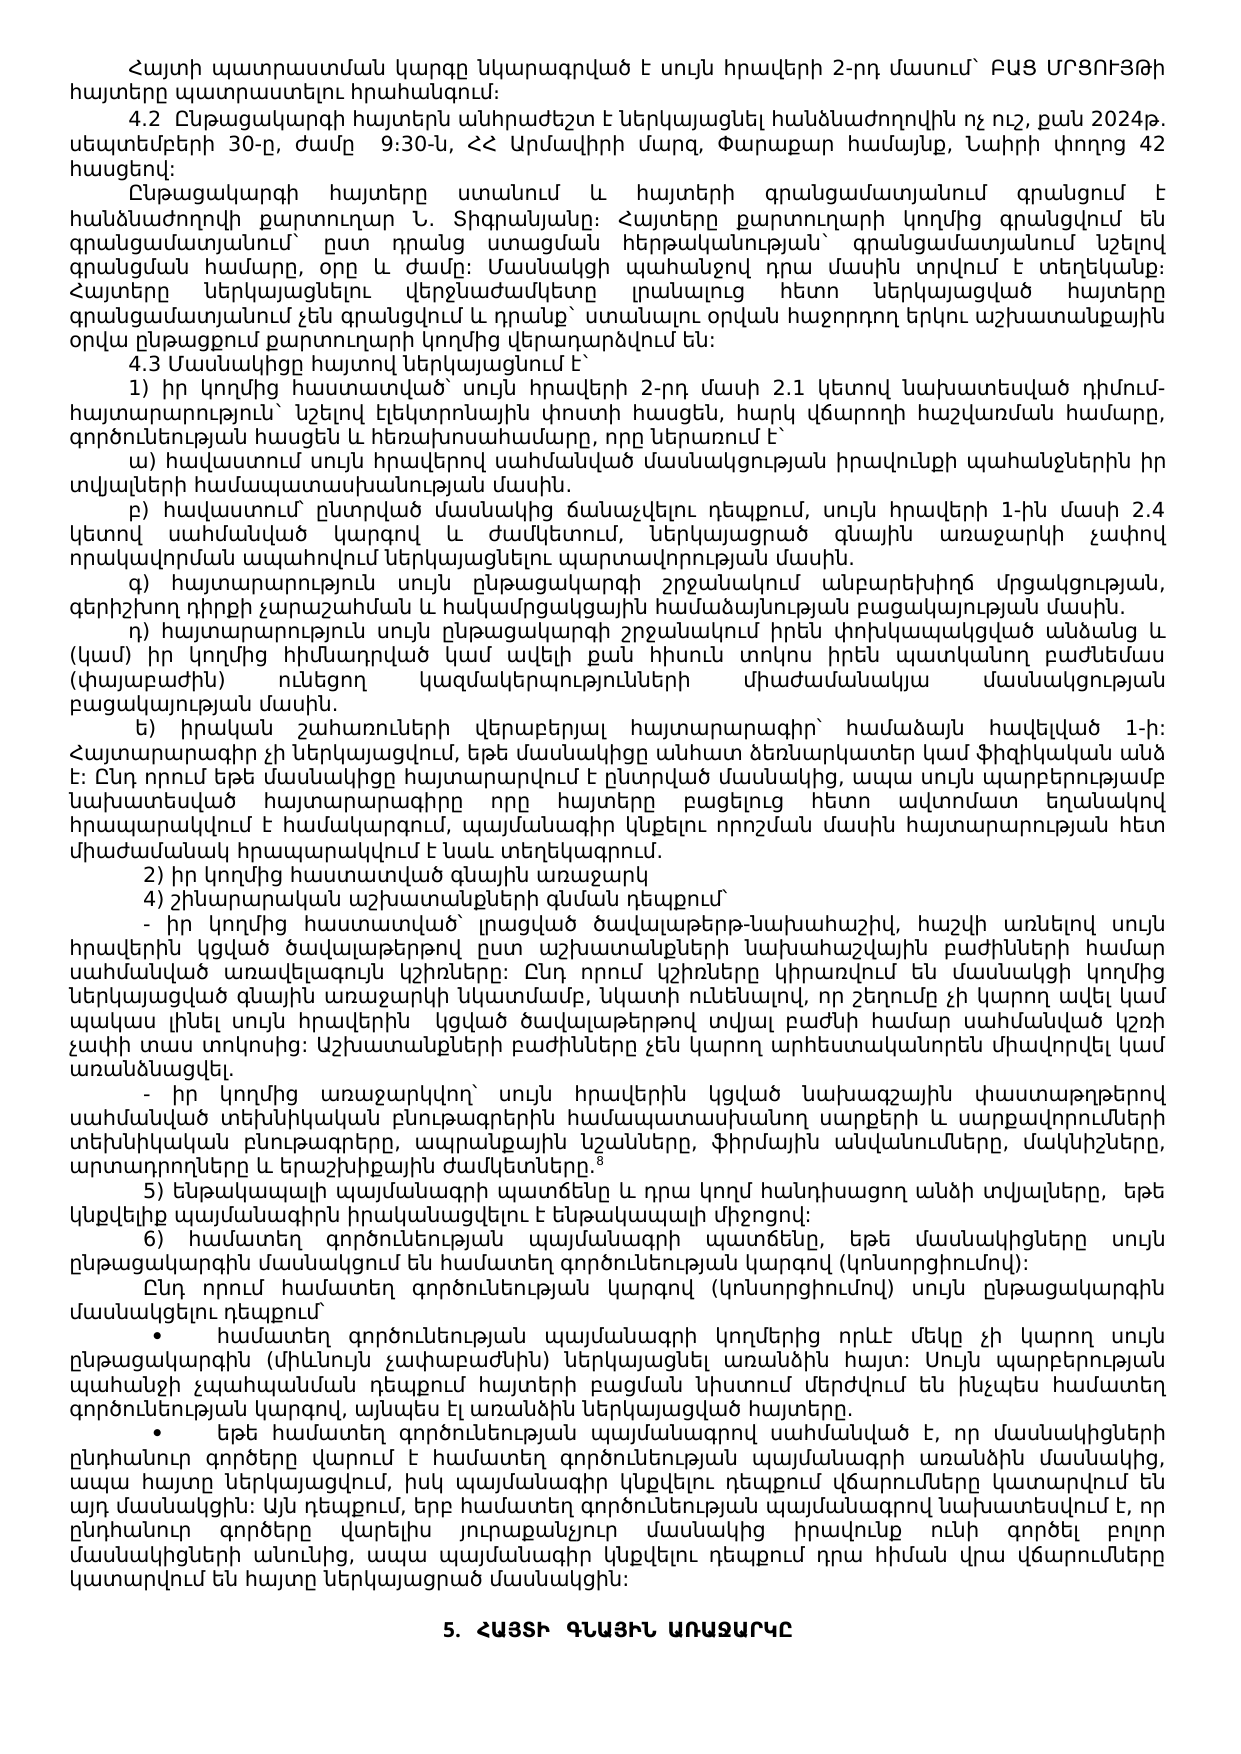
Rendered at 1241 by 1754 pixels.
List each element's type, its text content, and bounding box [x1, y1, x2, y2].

text - իր կողմից հաստատված՝ լրացված ծավալաթերթ-նախահաշիվ, հաշվի առնելով սույն հրավերին կցված ծավալաթերթով ըստ աշխատանքների նախահաշվային բաժինների համար սահմանված առավելագույն կշիռները: Ընդ որում կշիռները կիրառվում են մասնակցի կողմից ներկայացված գնային առաջարկի նկատմամբ, նկատի ունենալով, որ շեղումը չի կարող ավել կամ պակաս լինել սույն հրավերին կցված ծավալաթերթով տվյալ բաժնի համար սահմանված կշռի չափի տաս տոկոսից: Աշխատանքների բաժինները չեն կարող արհեստականորեն միավորվել կամ առանձնացվել. [69, 912, 1167, 1082]
list եթե համատեղ գործունեության պայմանագրով սահմանված է, որ մասնակիցների ընդհանուր գործերը վարում է համատեղ գործունեության պայմանագրի առանձին մասնակից, ապա հայտը ներկայացվում, իսկ պայմանագիր կնքվելու դեպքում վճարումները կատարվում են այդ մասնակցին: Այն դեպքում, երբ համատեղ գործունեության պայմանագրով նախատեսվում է, որ ընդհանուր գործերը վարելիս յուրաքանչյուր մասնակից իրավունք ունի գործել բոլոր մասնակիցների անունից, ապա պայմանագիր կնքվելու դեպքում դրա հիման վրա վճարումները կատարվում են հայտը ներկայացրած մասնակցին: [69, 1421, 1167, 1591]
text դ) հայտարարություն սույն ընթացակարգի շրջանակում իրեն փոխկապակցված անձանց և (կամ) իր կողմից հիմնադրված կամ ավելի քան հիսուն տոկոս իրեն պատկանող բաժնեմաս (փայաբաժին) ունեցող կազմակերպությունների միաժամանակյա մասնակցության բացակայության մասին. [69, 619, 1167, 716]
text 4.3 Մասնակիցը հայտով ներկայացնում է` [69, 352, 1167, 376]
text - իր կողմից առաջարկվող՝ սույն հրավերին կցված նախագշային փաստաթղթերով սահմանված տեխնիկական բնութագրերին համապատասխանող սարքերի և սարքավորումների տեխնիկական բնութագրերը, ապրանքային նշանները, ֆիրմային անվանումները, մակնիշները, արտադրողները և երաշխիքային ժամկետները.8 [69, 1082, 1167, 1179]
text 4.2 Ընթացակարգի հայտերն անհրաժեշտ է ներկայացնել հանձնաժողովին ոչ ուշ, քան 2024թ․ սեպտեմբերի 30-ը, ժամը 9։30-ն, ՀՀ Արմավիրի մարզ, Փարաքար համայնք, Նաիրի փողոց 42 հասցեով: [69, 104, 1167, 181]
text Ընդ որում համատեղ գործունեության կարգով (կոնսորցիումով) սույն ընթացակարգին մասնակցելու դեպքում՝ [69, 1276, 1167, 1324]
text 4) շինարարական աշխատանքների գնման դեպքում՝ [69, 887, 1167, 912]
text ա) հավաստում սույն հրավերով սահմանված մասնակցության իրավունքի պահանջներին իր տվյալների համապատասխանության մասին. [69, 449, 1167, 498]
text 5. ՀԱՅՏԻ ԳՆԱՅԻՆ ԱՌԱՋԱՐԿԸ [69, 1616, 1167, 1644]
text ե) իրական շահառուների վերաբերյալ հայտարարագիր՝ համաձայն հավելված 1-ի: Հայտարարագիր չի ներկայացվում, եթե մասնակիցը անհատ ձեռնարկատեր կամ ֆիզիկական անձ է: Ընդ որում եթե մասնակիցը հայտարարվում է ընտրված մասնակից, ապա սույն պարբերությամբ նախատեսված հայտարարագիրը որը հայտերը բացելուց հետո ավտոմատ եղանակով հրապարակվում է համակարգում, պայմանագիր կնքելու որոշման մասին հայտարարության հետ միաժամանակ հրապարակվում է նաև տեղեկագրում․ [69, 716, 1167, 863]
text բ) հավաստում՝ ընտրված մասնակից ճանաչվելու դեպքում, սույն հրավերի 1-ին մասի 2.4 կետով սահմանված կարգով և ժամկետում, ներկայացրած գնային առաջարկի չափով որակավորման ապահովում ներկայացնելու պարտավորության մասին. [69, 498, 1167, 571]
text 6) համատեղ գործունեության պայմանագրի պատճենը, եթե մասնակիցները սույն ընթացակարգին մասնակցում են համատեղ գործունեության կարգով (կոնսորցիումով): [69, 1227, 1167, 1276]
text 2) իր կողմից հաստատված գնային առաջարկ [69, 863, 1167, 887]
text Հայտի պատրաստման կարգը նկարագրված է սույն հրավերի 2-րդ մասում` ԲԱՑ ՄՐՑՈՒՅԹի հայտերը պատրաստելու հրահանգում։ [69, 56, 1167, 104]
list համատեղ գործունեության պայմանագրի կողմերից որևէ մեկը չի կարող սույն ընթացակարգին (միևնույն չափաբաժնին) ներկայացնել առանձին հայտ: Սույն պարբերության պահանջի չպահպանման դեպքում հայտերի բացման նիստում մերժվում են ինչպես համատեղ գործունեության կարգով, այնպես էլ առանձին ներկայացված հայտերը. [69, 1324, 1167, 1421]
text 5) ենթակապալի պայմանագրի պատճենը և դրա կողմ հանդիսացող անձի տվյալները, եթե կնքվելիք պայմանագիրն իրականացվելու է ենթակապալի միջոցով: [69, 1179, 1167, 1227]
text Ընթացակարգի հայտերը ստանում և հայտերի գրանցամատյանում գրանցում է հանձնաժողովի քարտուղար Ն․ Տիգրանյանը։ Հայտերը քարտուղարի կողմից գրանցվում են գրանցամատյանում` ըստ դրանց ստացման հերթականության` գրանցամատյանում նշելով գրանցման համարը, օրը և ժամը: Մասնակցի պահանջով դրա մասին տրվում է տեղեկանք։ Հայտերը ներկայացնելու վերջնաժամկետը լրանալուց հետո ներկայացված հայտերը գրանցամատյանում չեն գրանցվում և դրանք` ստանալու օրվան հաջորդող երկու աշխատանքային օրվա ընթացքում քարտուղարի կողմից վերադարձվում են: [69, 181, 1167, 352]
text 1) իր կողմից հաստատված՝ սույն հրավերի 2-րդ մասի 2.1 կետով նախատեսված դիմում-հայտարարություն` նշելով էլեկտրոնային փոստի հասցեն, հարկ վճարողի հաշվառման համարը, գործունեության հասցեն և հեռախոսահամարը, որը ներառում է` [69, 376, 1167, 449]
text գ) հայտարարություն սույն ընթացակարգի շրջանակում անբարեխիղճ մրցակցության, գերիշխող դիրքի չարաշահման և հակամրցակցային համաձայնության բացակայության մասին. [69, 571, 1167, 619]
